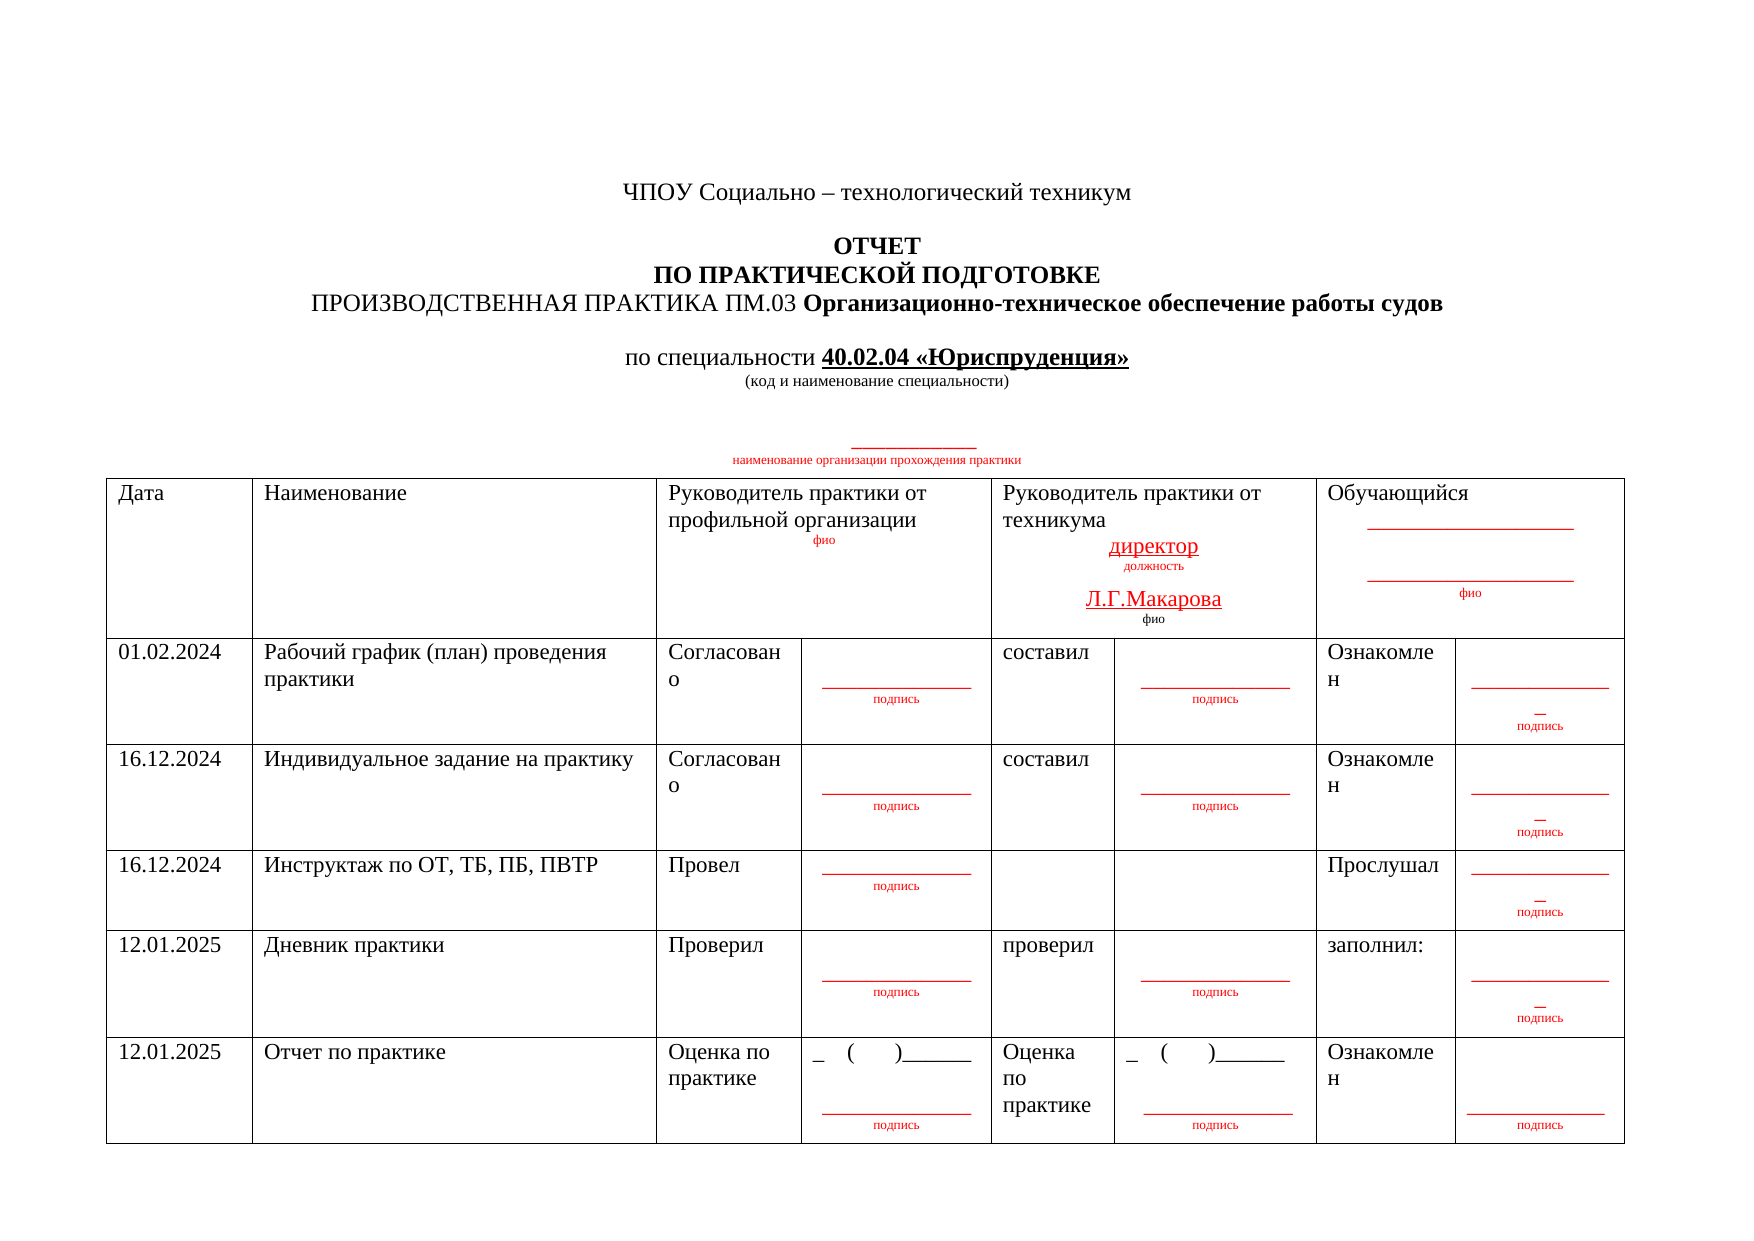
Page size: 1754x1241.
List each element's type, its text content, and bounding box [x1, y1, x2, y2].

table_cell Оценка по практике [992, 1038, 1114, 1143]
text ПО ПРАКТИЧЕСКОЙ ПОДГОТОВКЕ [118, 260, 1636, 288]
table_header Руководитель практики от техникума директор должность Л.Г.Макарова фио [992, 479, 1316, 637]
table_cell 12.01.2025 [107, 1038, 252, 1143]
table_cell Проверил [657, 931, 801, 1037]
table_cell _____________ подпись [802, 639, 991, 744]
table_cell Дневник практики [253, 931, 656, 1037]
table_cell Отчет по практике [253, 1038, 656, 1143]
table_cell Согласовано [657, 745, 801, 850]
table_cell _ ( )______ _____________ подпись [1115, 1038, 1316, 1143]
table_cell 12.01.2025 [107, 931, 252, 1037]
table_cell [1115, 851, 1316, 930]
table_cell _____________ подпись [1115, 931, 1316, 1037]
table_cell ____________ подпись [1456, 1038, 1624, 1143]
table_cell Рабочий график (план) проведения практики [253, 639, 656, 744]
table_cell Оценка по практике [657, 1038, 801, 1143]
text (код и наименование специальности) [118, 371, 1636, 390]
table_cell 16.12.2024 [107, 851, 252, 930]
table_cell Ознакомлен [1317, 745, 1455, 850]
table_header Руководитель практики от профильной организации фио [657, 479, 991, 637]
table_cell _____________ подпись [1115, 639, 1316, 744]
table_cell Ознакомлен [1317, 1038, 1455, 1143]
table_header Наименование [253, 479, 656, 637]
text ПРОИЗВОДСТВЕННАЯ ПРАКТИКА ПМ.03 Организационно-техническое обеспечение работы судов [118, 288, 1636, 317]
table_cell Согласовано [657, 639, 801, 744]
table_header Обучающийся __________________ __________________ фио [1317, 479, 1624, 637]
table_cell _____________ подпись [1456, 745, 1624, 850]
text по специальности 40.02.04 «Юриспруденция» [118, 342, 1636, 371]
text ___________ [192, 424, 1636, 452]
table_cell _ ( )______ _____________ подпись [802, 1038, 991, 1143]
table_cell заполнил: [1317, 931, 1455, 1037]
table_cell _____________ подпись [1456, 931, 1624, 1037]
table_cell Инструктаж по ОТ, ТБ, ПБ, ПВТР [253, 851, 656, 930]
text ЧПОУ Социально – технологический техникум [118, 177, 1636, 206]
table_cell составил [992, 745, 1114, 850]
text наименование организации прохождения практики [118, 452, 1636, 478]
table_cell _____________ подпись [802, 851, 991, 930]
table_cell Прослушал [1317, 851, 1455, 930]
table_cell проверил [992, 931, 1114, 1037]
table_cell _____________ подпись [1115, 745, 1316, 850]
table_cell 01.02.2024 [107, 639, 252, 744]
text ОТЧЕТ [118, 231, 1636, 260]
table_cell 16.12.2024 [107, 745, 252, 850]
table_cell _____________ подпись [1456, 639, 1624, 744]
table_header Дата [107, 479, 252, 637]
table_cell Провел [657, 851, 801, 930]
table_cell Индивидуальное задание на практику [253, 745, 656, 850]
table_cell _____________ подпись [802, 931, 991, 1037]
table_cell _____________ подпись [1456, 851, 1624, 930]
table_cell [992, 851, 1114, 930]
table_cell составил [992, 639, 1114, 744]
table_cell _____________ подпись [802, 745, 991, 850]
table_cell Ознакомлен [1317, 639, 1455, 744]
